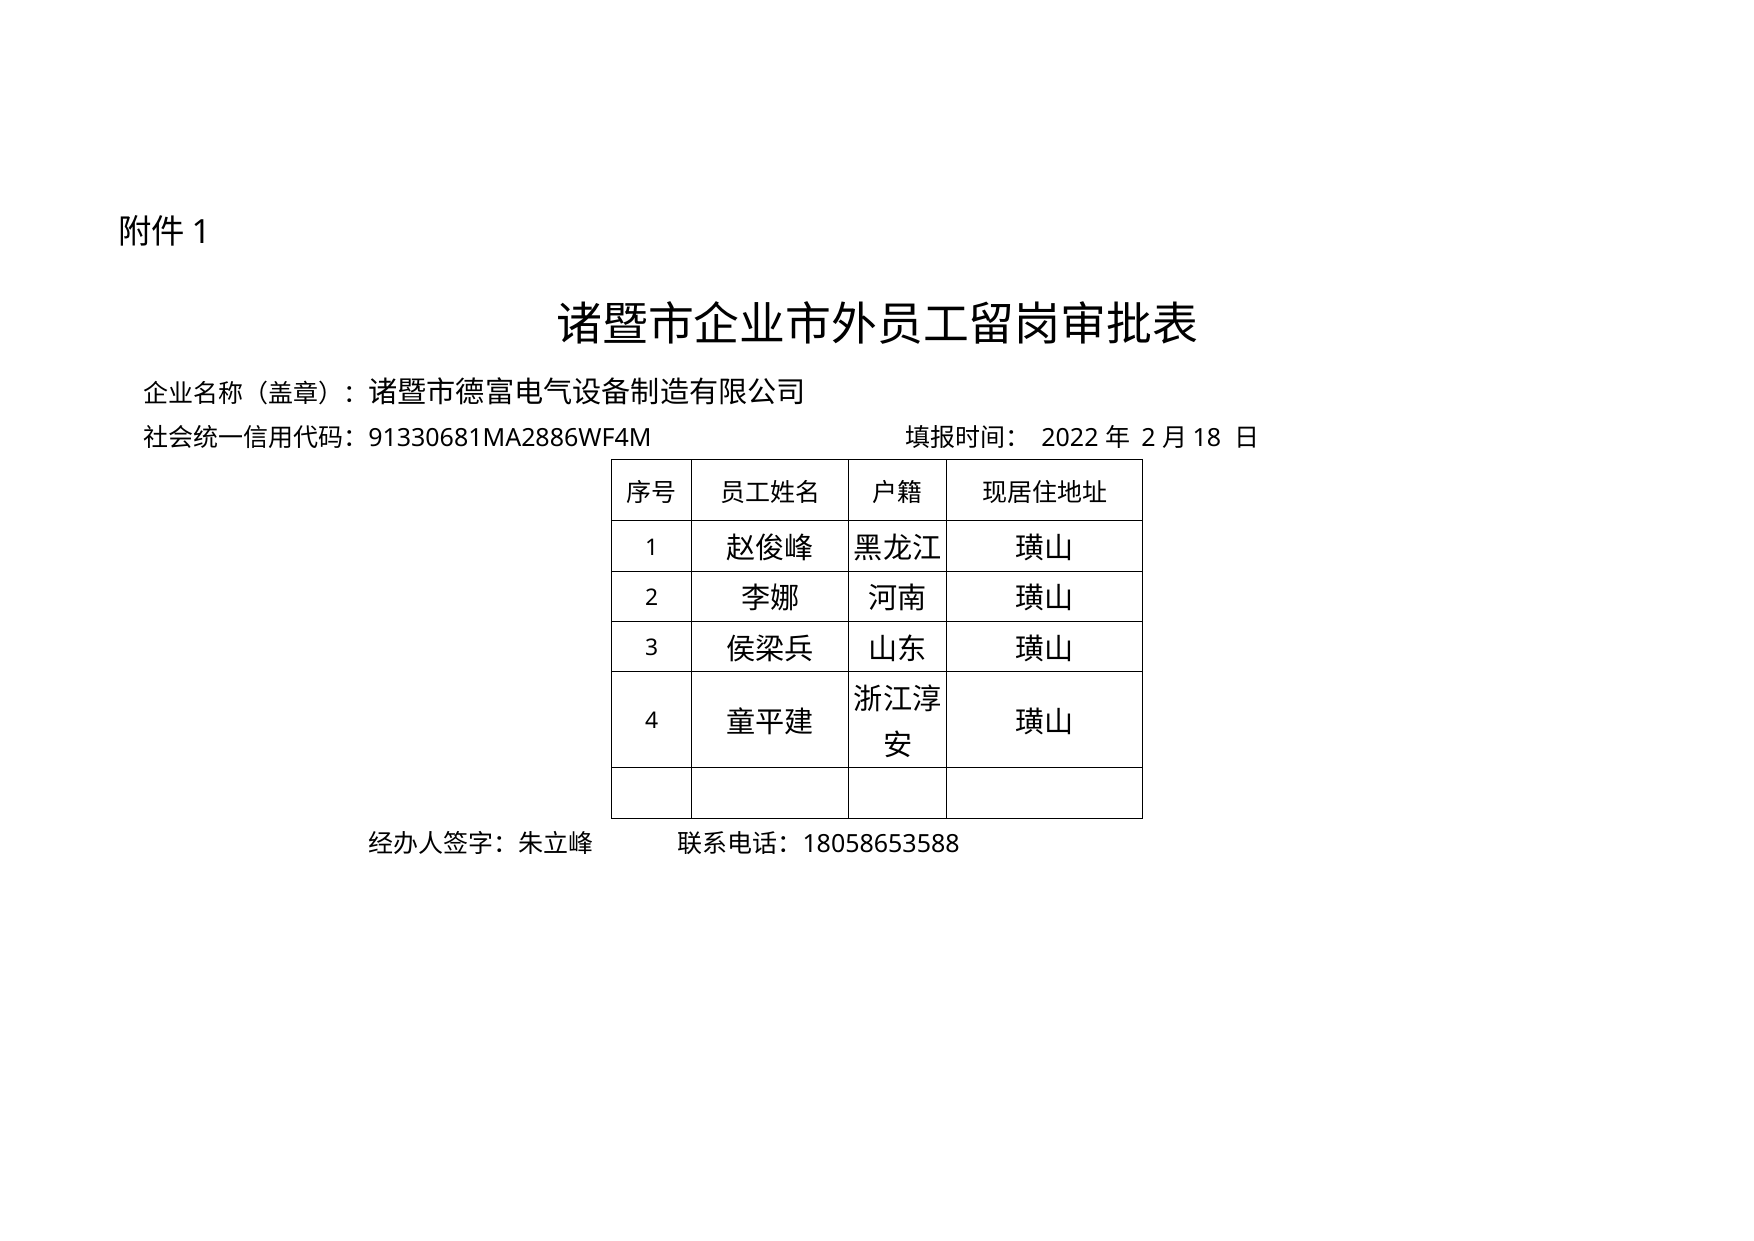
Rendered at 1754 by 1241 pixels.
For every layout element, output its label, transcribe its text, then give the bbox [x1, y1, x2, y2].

table_cell 李娜 [692, 572, 848, 621]
table_cell 2 [612, 572, 691, 621]
table_header 员工姓名 [692, 460, 848, 520]
text 社会统一信用代码：91330681MA2886WF4M 填报时间： 2022 年 2 月 18 日 [118, 413, 1636, 459]
table_cell 璜山 [947, 622, 1142, 671]
table_cell 赵俊峰 [692, 521, 848, 571]
table_cell 河南 [849, 572, 946, 621]
table_cell 浙江淳安 [849, 672, 946, 767]
text 企业名称（盖章）：诸暨市德富电气设备制造有限公司 [118, 367, 1636, 413]
table_cell [947, 768, 1142, 817]
table_cell 璜山 [947, 672, 1142, 767]
table_cell 1 [612, 521, 691, 571]
text 附件1 [118, 183, 1636, 275]
table_cell 璜山 [947, 572, 1142, 621]
table_header 序号 [612, 460, 691, 520]
table_header 户籍 [849, 460, 946, 520]
table_cell 璜山 [947, 521, 1142, 571]
table_cell 侯梁兵 [692, 622, 848, 671]
table_cell [849, 768, 946, 817]
table_cell 童平建 [692, 672, 848, 767]
table_cell 黑龙江 [849, 521, 946, 571]
table_cell 4 [612, 672, 691, 767]
text 经办人签字：朱立峰 联系电话：18058653588 [118, 818, 1636, 864]
text 诸暨市企业市外员工留岗审批表 [118, 275, 1636, 367]
table_cell [612, 768, 691, 817]
table_cell [692, 768, 848, 817]
table_cell 3 [612, 622, 691, 671]
table_cell 山东 [849, 622, 946, 671]
table_header 现居住地址 [947, 460, 1142, 520]
